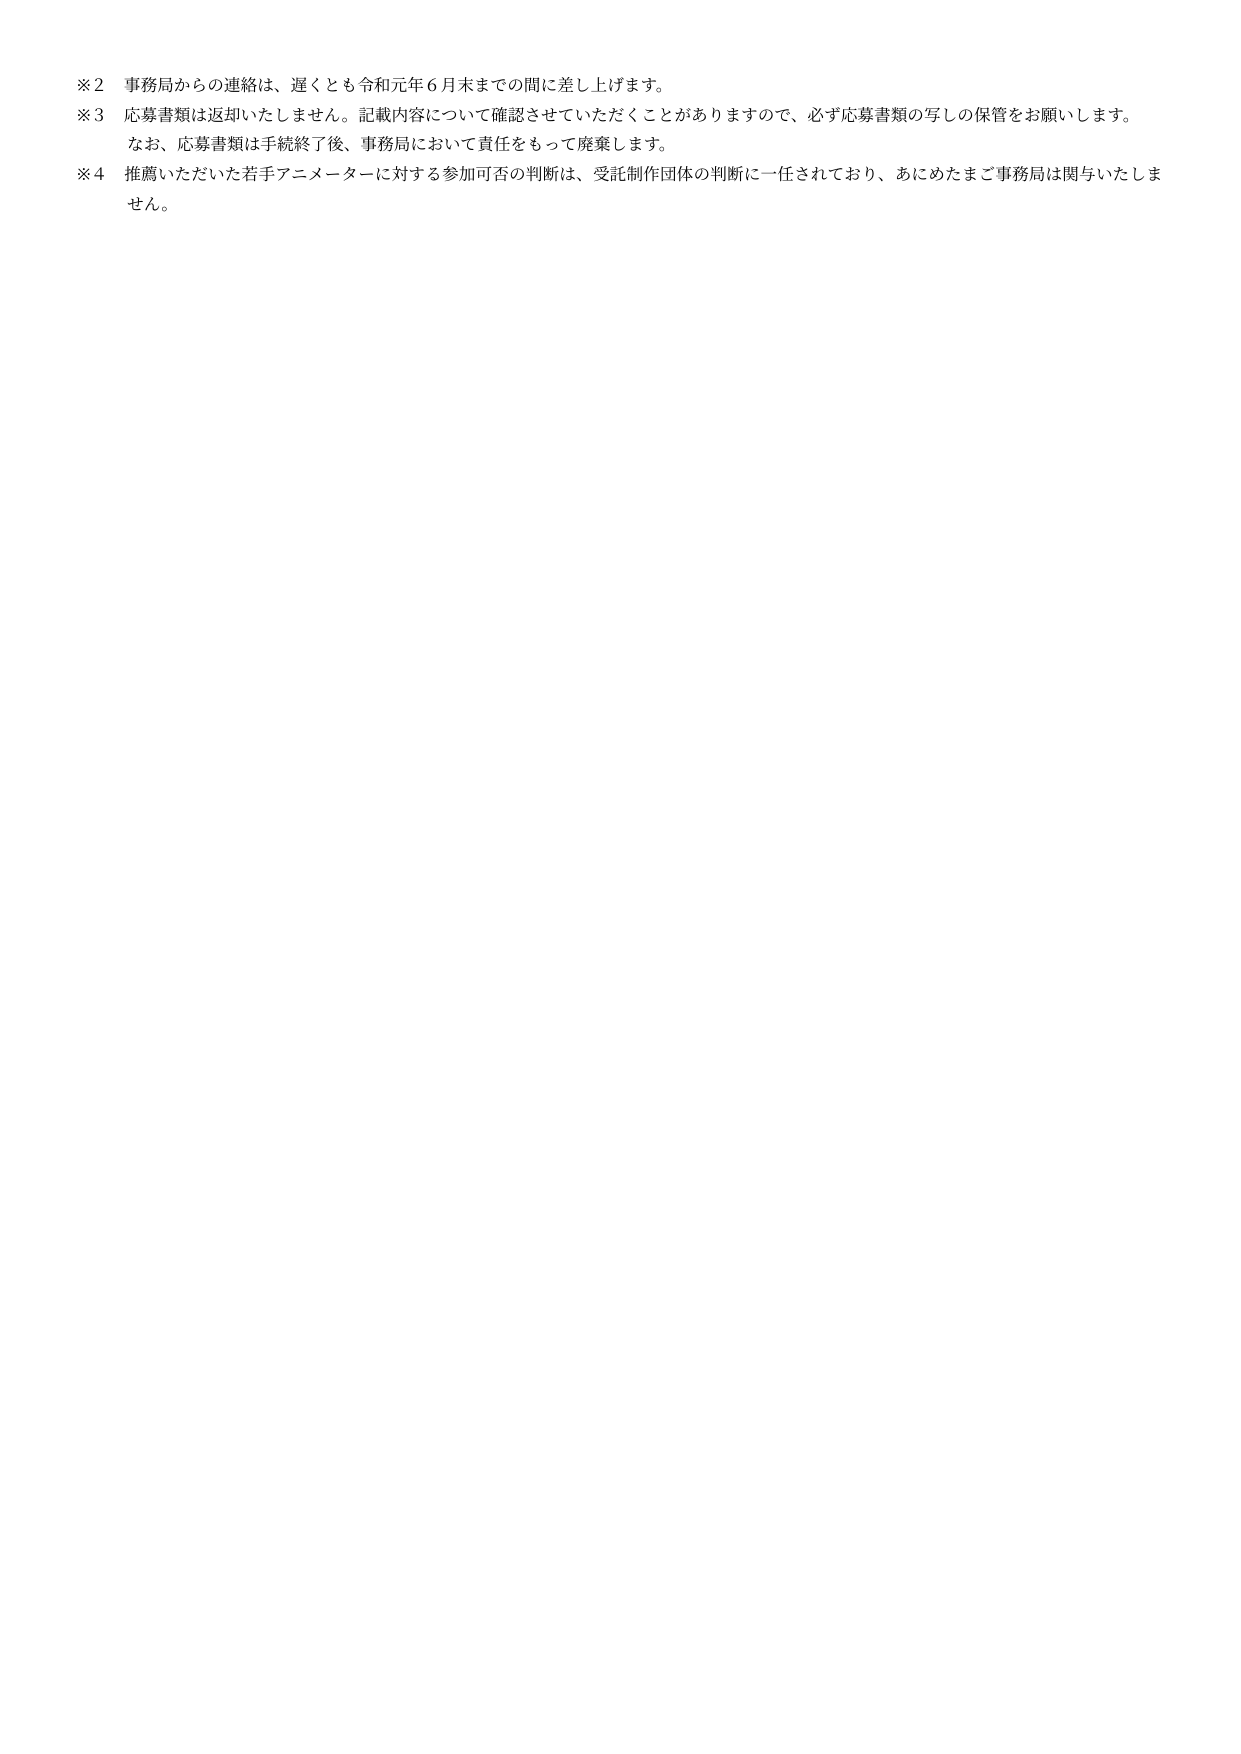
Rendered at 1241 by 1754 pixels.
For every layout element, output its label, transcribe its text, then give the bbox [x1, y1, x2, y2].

text ※４ 推薦いただいた若手アニメーターに対する参加可否の判断は、受託制作団体の判断に一任されており、あにめたまご事務局は関与いたしません。 [77, 158, 1163, 218]
text ※２ 事務局からの連絡は、遅くとも令和元年６月末までの間に差し上げます。 [77, 69, 1163, 99]
text ※３ 応募書類は返却いたしません。記載内容について確認させていただくことがありますので、必ず応募書類の写しの保管をお願いします。 [77, 99, 1184, 129]
text なお、応募書類は手続終了後、事務局において責任をもって廃棄します。 [77, 129, 1163, 158]
